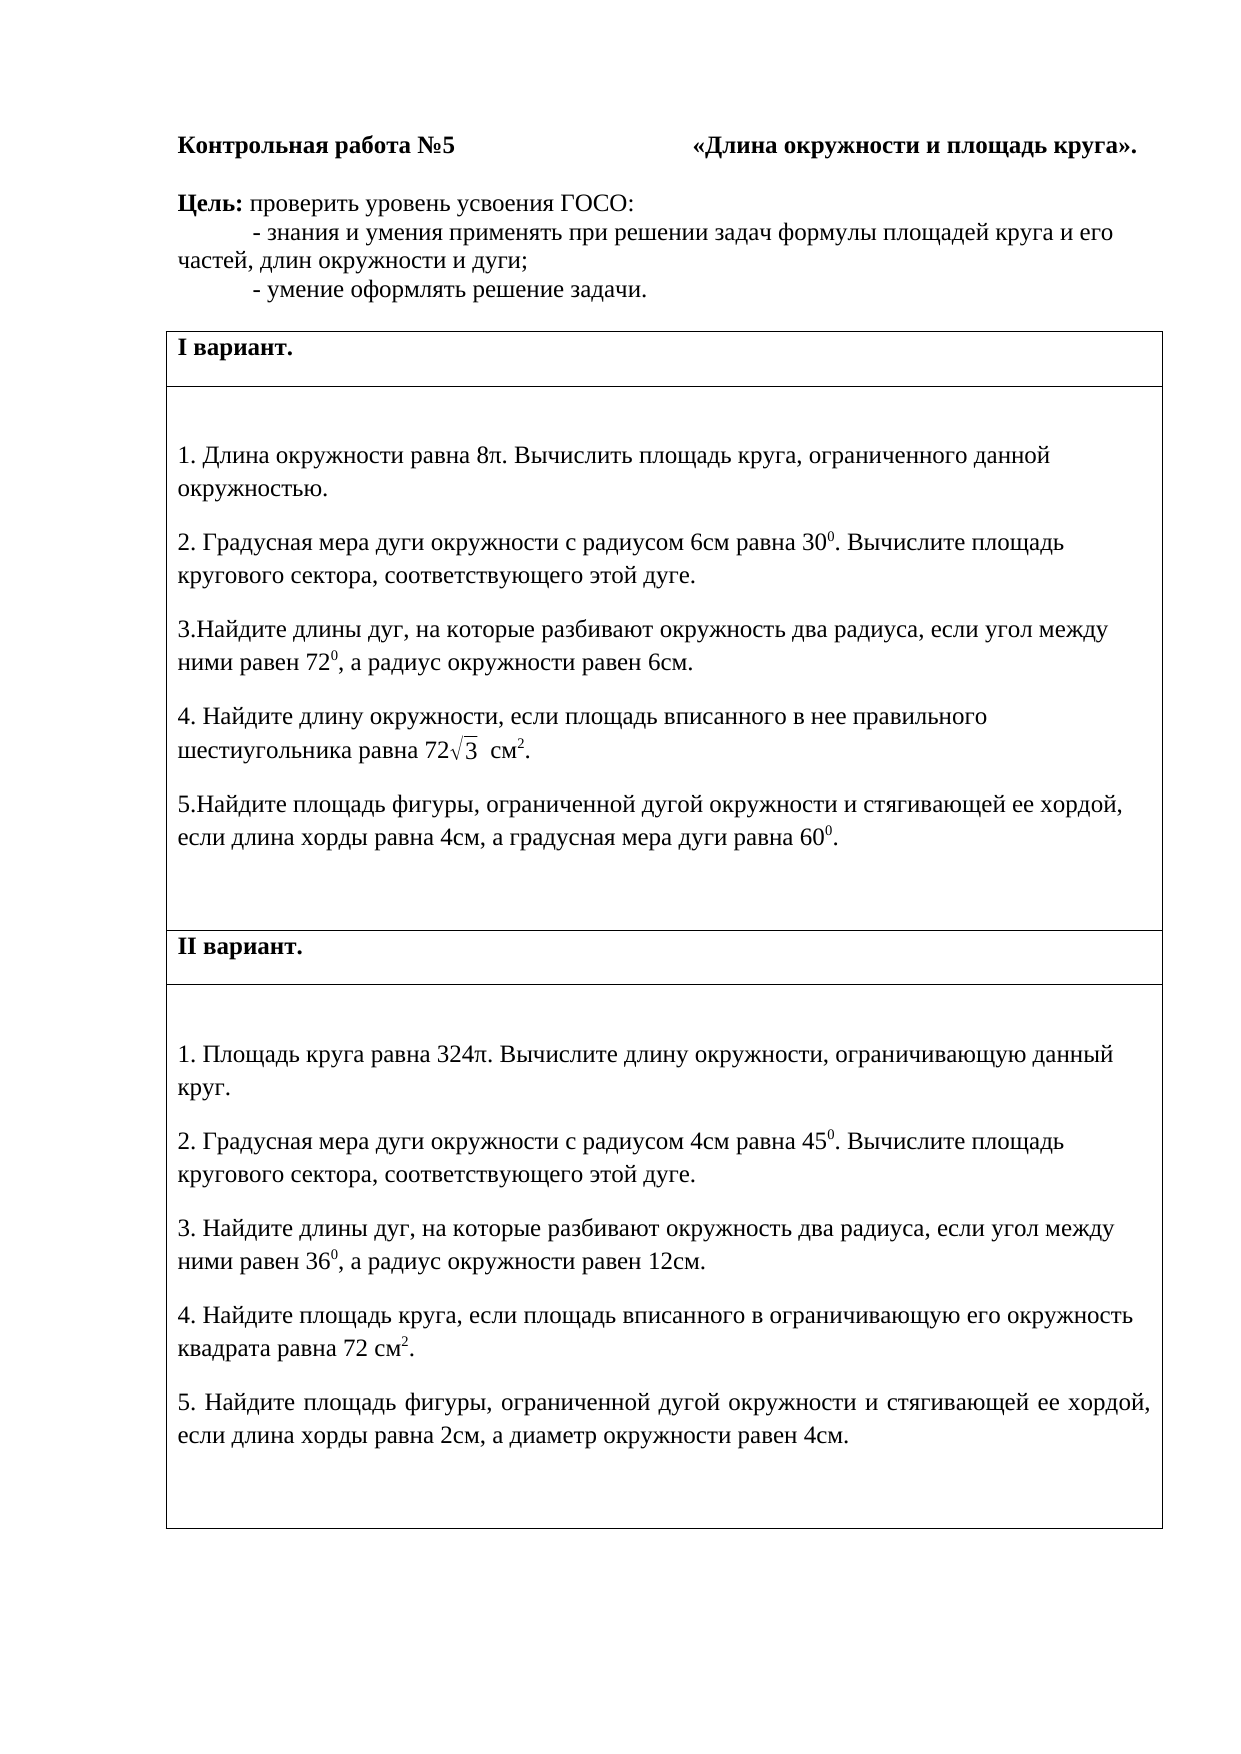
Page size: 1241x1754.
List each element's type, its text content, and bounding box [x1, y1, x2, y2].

text Цель: проверить уровень усвоения ГОСО: [177, 188, 1152, 217]
table_cell 1. Площадь круга равна 324π. Вычислите длину окружности, ограничивающую данный круг. 2. Градусная мера дуги окружности с радиусом 4см равна 450. Вычислите площадь кругового сектора, соответствующего этой дуге. 3. Найдите длины дуг, на которые разбивают окружность два радиуса, если угол между ними равен 360, а радиус окружности равен 12см. 4. Найдите площадь круга, если площадь вписанного в ограничивающую его окружность квадрата равна 72 см2. 5. Найдите площадь фигуры, ограниченной дугой окружности и стягивающей ее хордой, если длина хорды равна 2см, а диаметр окружности равен 4см. [167, 985, 1162, 1527]
text Контрольная работа №5 «Длина окружности и площадь круга». [177, 131, 1152, 159]
table_cell II вариант. [167, 931, 1162, 984]
table_cell 1. Длина окружности равна 8π. Вычислить площадь круга, ограниченного данной окружностью. 2. Градусная мера дуги окружности с радиусом 6см равна 300. Вычислите площадь кругового сектора, соответствующего этой дуге. 3.Найдите длины дуг, на которые разбивают окружность два радиуса, если угол между ними равен 720, а радиус окружности равен 6см. 4. Найдите длину окружности, если площадь вписанного в нее правильного шестиугольника равна 72 см2. 5.Найдите площадь фигуры, ограниченной дугой окружности и стягивающей ее хордой, если длина хорды равна 4см, а градусная мера дуги равна 600. [167, 387, 1162, 930]
text - знания и умения применять при решении задач формулы площадей круга и его частей, длин окружности и дуги; [177, 217, 1152, 274]
text - умение оформлять решение задачи. [177, 274, 1152, 303]
table_header I вариант. [167, 332, 1162, 386]
